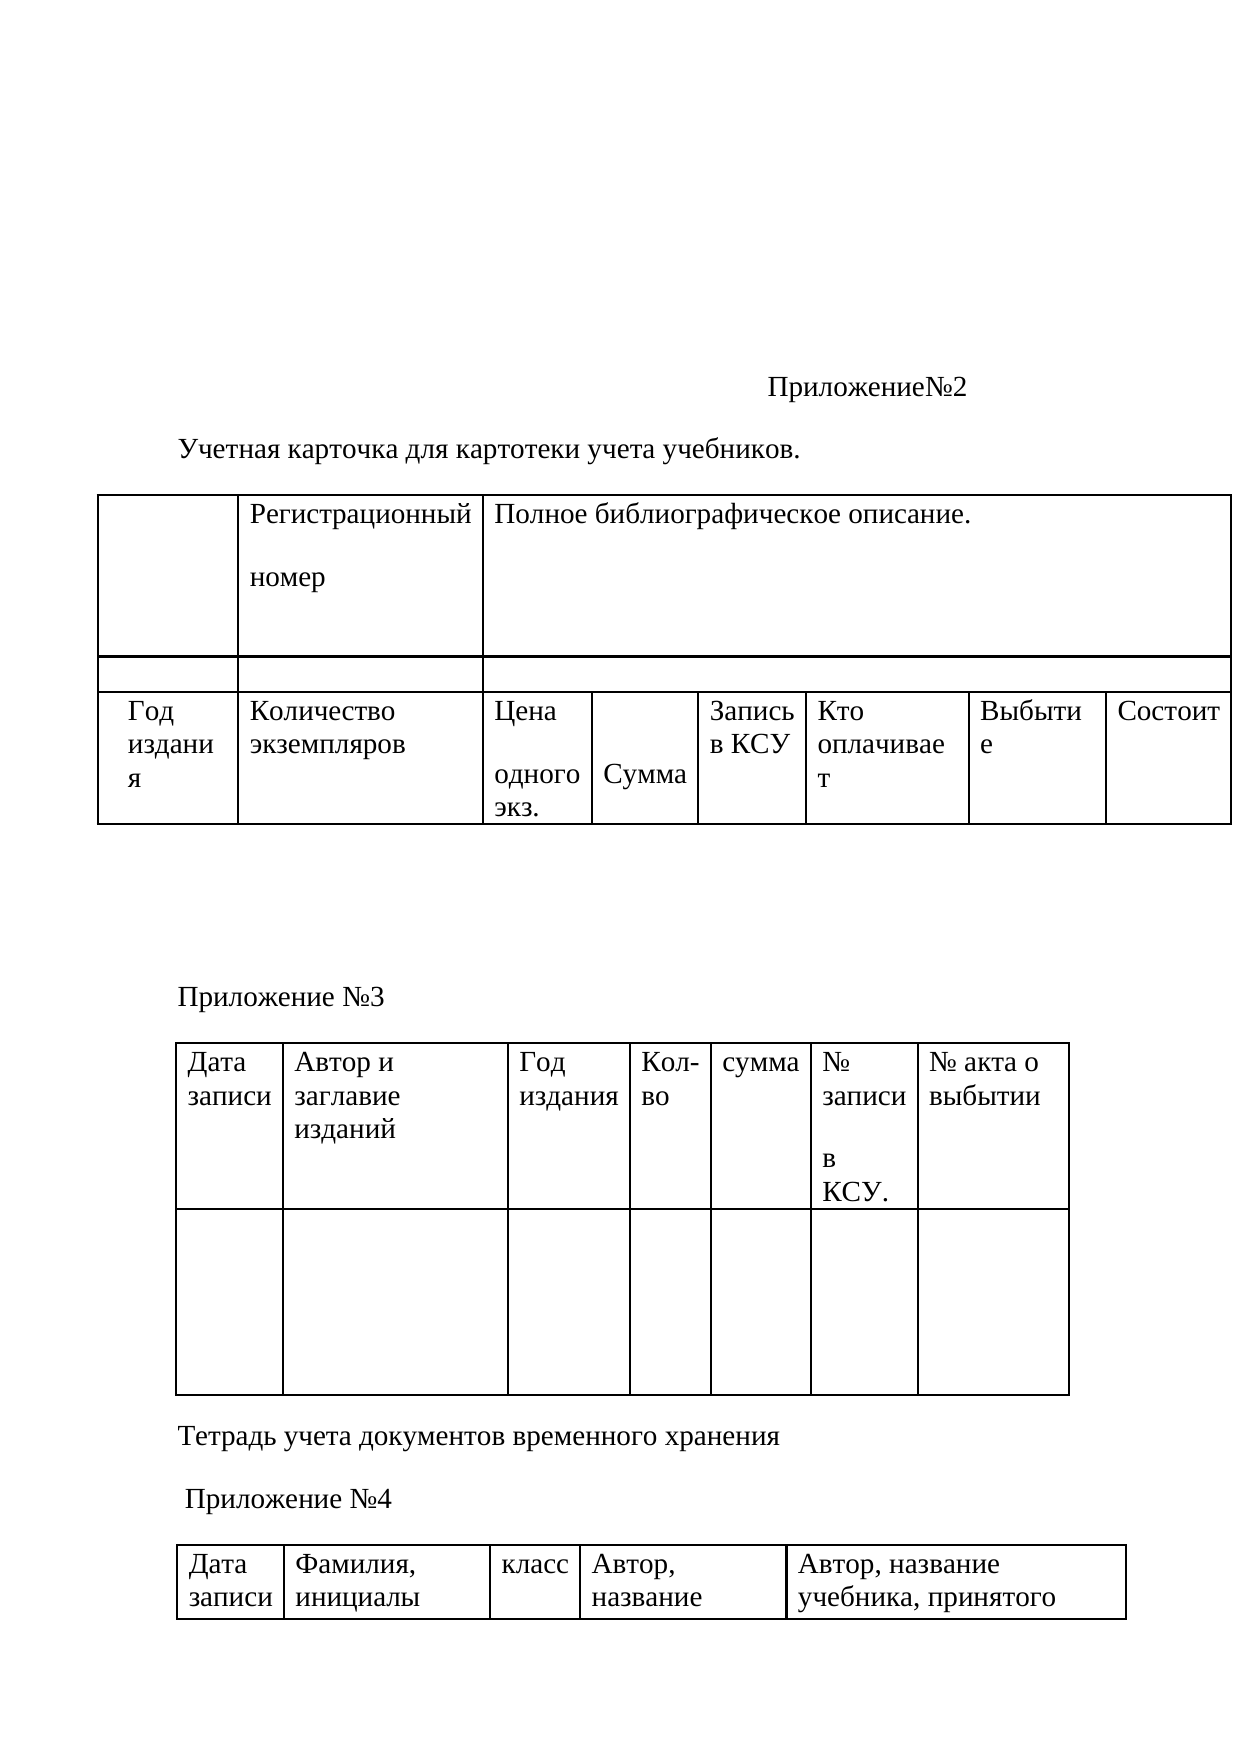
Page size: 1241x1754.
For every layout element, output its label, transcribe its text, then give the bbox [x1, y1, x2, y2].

table_header Дата записи [177, 1044, 282, 1208]
text Приложение№2 [693, 369, 1152, 402]
table_cell Запись в КСУ [699, 693, 805, 823]
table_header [285, 1546, 489, 1617]
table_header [788, 1546, 1125, 1617]
table_cell Количество экземпляров [239, 693, 482, 823]
table_cell [919, 1210, 1068, 1394]
table_header Регистрационный номер [239, 496, 482, 655]
table_header Полное библиографическое описание. [484, 496, 1230, 655]
table_cell [99, 658, 237, 691]
table_header [99, 496, 237, 655]
table_cell [509, 1210, 629, 1394]
text Учетная карточка для картотеки учета учебников. [177, 432, 1152, 465]
table_cell [284, 1210, 507, 1394]
table_header Год издания [509, 1044, 629, 1208]
table_cell Год издания [99, 693, 237, 823]
text Приложение №3 [177, 979, 1152, 1013]
table_header Автор и заглавие изданий [284, 1044, 507, 1208]
table_cell [712, 1210, 810, 1394]
table_cell Сумма [593, 693, 697, 823]
table_header Дата записи [178, 1546, 283, 1617]
table_cell Состоит [1107, 693, 1230, 823]
table_cell [812, 1210, 917, 1394]
table_cell [631, 1210, 710, 1394]
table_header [581, 1546, 785, 1617]
table_cell [177, 1210, 282, 1394]
text Приложение №4 [177, 1481, 1152, 1515]
table_cell Кто оплачивает [807, 693, 968, 823]
table_cell [239, 658, 482, 691]
table_header класс [491, 1546, 579, 1617]
table_header № акта о выбытии [919, 1044, 1068, 1208]
table_header Кол-во [631, 1044, 710, 1208]
table_cell Цена одного экз. [484, 693, 591, 823]
text Тетрадь учета документов временного хранения [177, 1418, 1152, 1452]
table_cell [484, 658, 1230, 691]
table_cell Выбытие [970, 693, 1105, 823]
table_header № записи в КСУ. [812, 1044, 917, 1208]
table_header сумма [712, 1044, 810, 1208]
